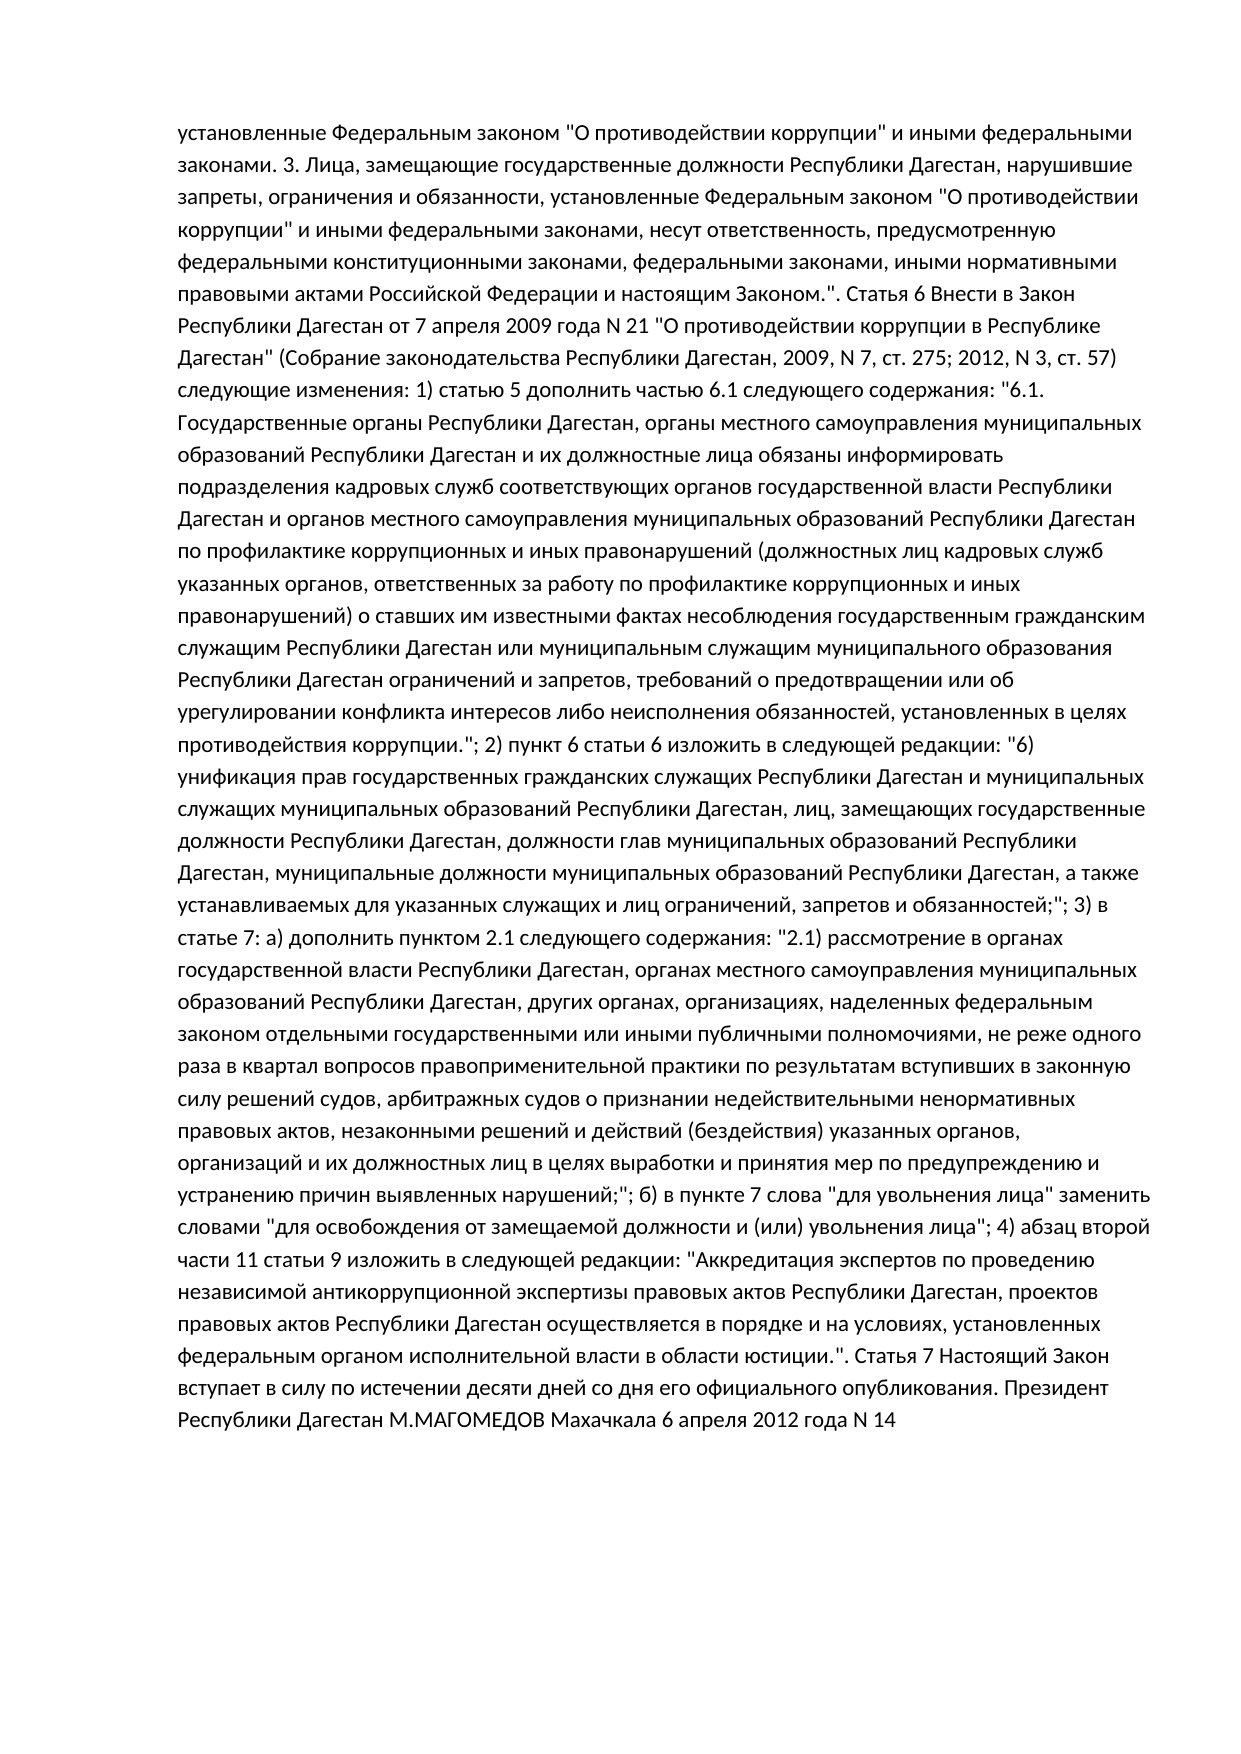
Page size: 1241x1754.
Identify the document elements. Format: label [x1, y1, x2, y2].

text [177, 118, 1152, 1434]
